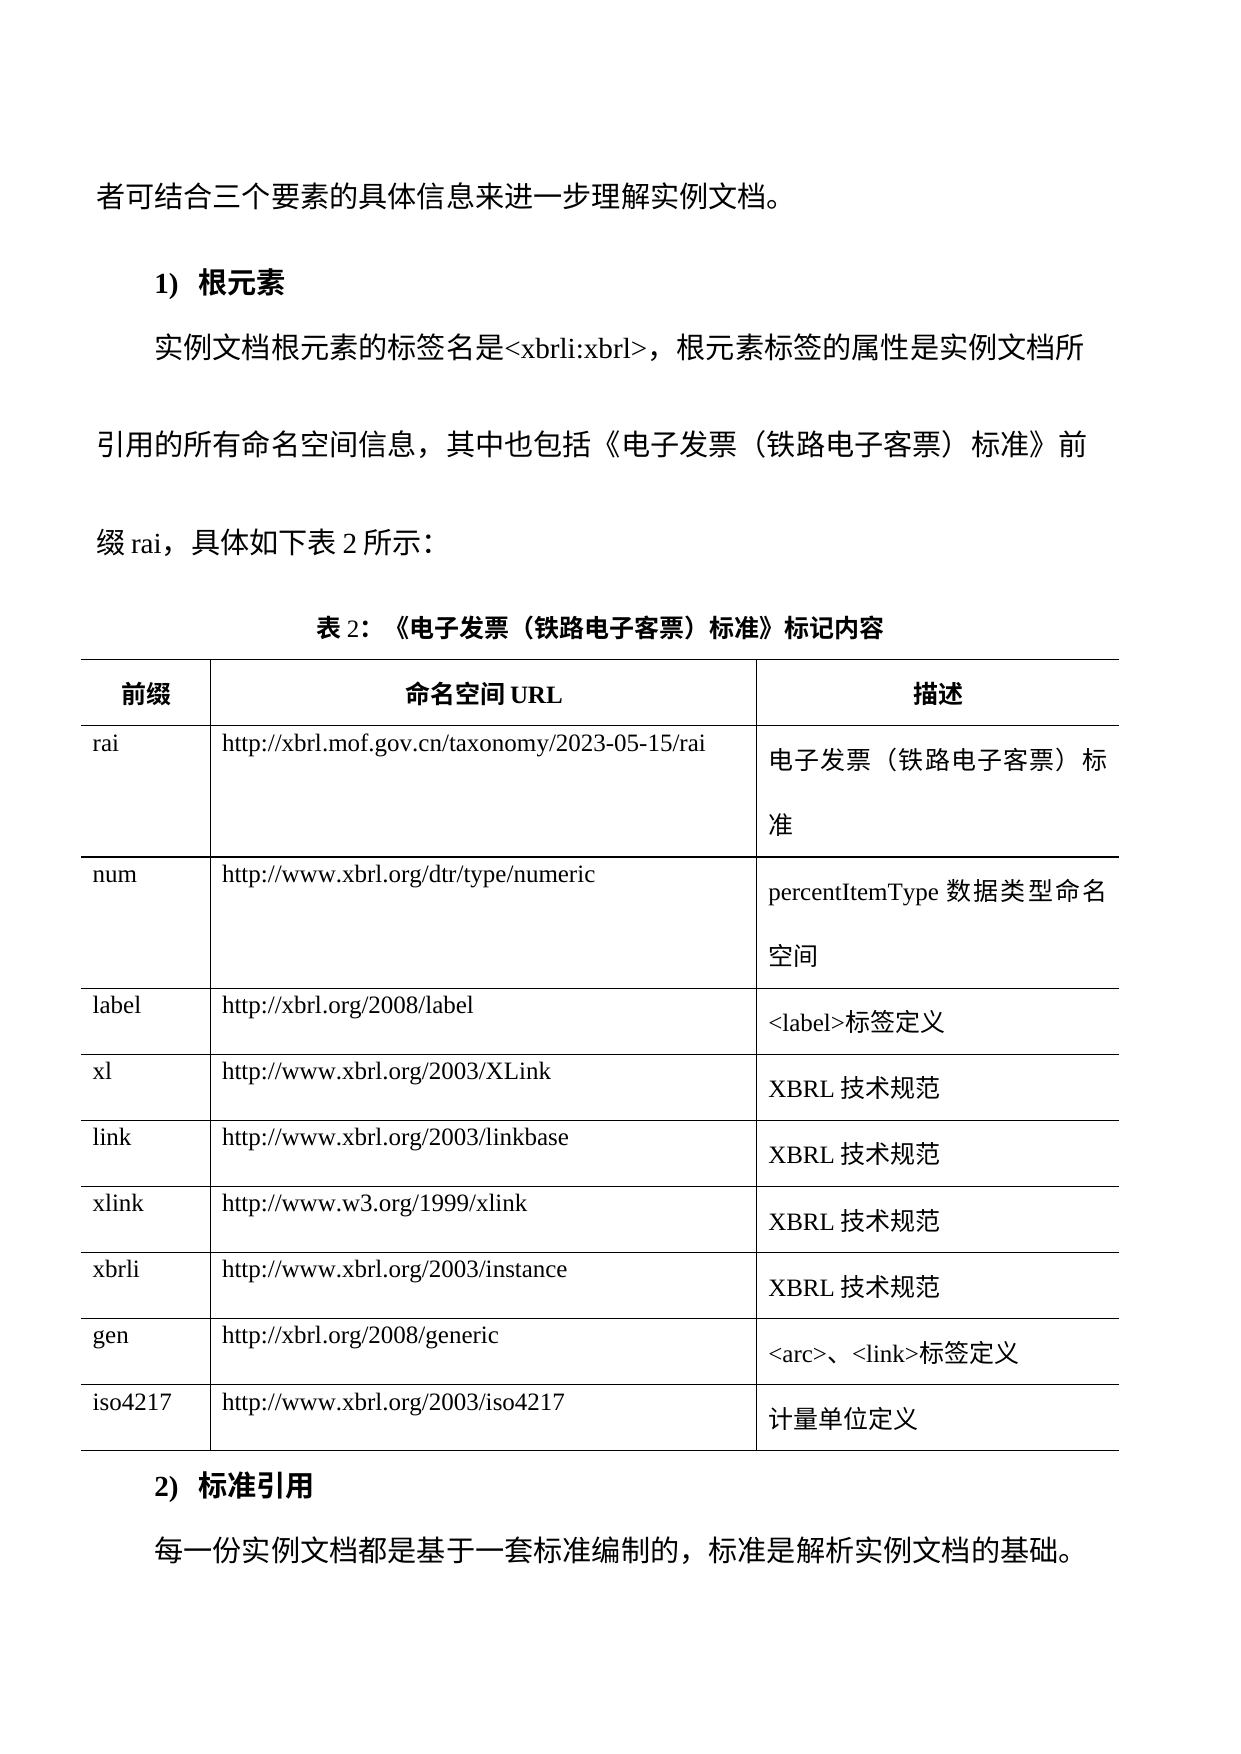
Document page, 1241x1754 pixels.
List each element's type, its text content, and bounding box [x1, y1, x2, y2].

table_cell http://xbrl.org/2008/generic [211, 1319, 756, 1384]
table_cell label [81, 989, 210, 1053]
table_cell rai [81, 726, 210, 856]
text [96, 1516, 1104, 1581]
list 标准引用 [154, 1451, 1104, 1516]
table_cell xbrli [81, 1253, 210, 1318]
table_cell xlink [81, 1187, 210, 1252]
table_cell XBRL技术规范 [757, 1187, 1119, 1252]
table_cell XBRL技术规范 [757, 1055, 1119, 1119]
table_cell XBRL技术规范 [757, 1253, 1119, 1318]
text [96, 162, 1104, 227]
table_cell link [81, 1121, 210, 1186]
text 表 2：《电子发票（铁路电子客票）标准》标记内容 [96, 594, 1104, 659]
table_cell gen [81, 1319, 210, 1384]
table_cell num [81, 858, 210, 987]
table_cell http://www.xbrl.org/dtr/type/numeric [211, 858, 756, 987]
table_cell <arc>、<link>标签定义 [757, 1319, 1119, 1384]
table_header 命名空间URL [211, 660, 756, 725]
table_cell iso4217 [81, 1385, 210, 1450]
table_cell 计量单位定义 [757, 1385, 1119, 1450]
table_cell http://xbrl.org/2008/label [211, 989, 756, 1053]
table_cell <label>标签定义 [757, 989, 1119, 1053]
text 实例文档根元素的标签名是<xbrli:xbrl>，根元素标签的属性是实例文档所引用的所有命名空间信息，其中也包括《电子发票（铁路电子客票）标准》前缀rai，具体如下表2所示： [96, 313, 1104, 573]
table_cell http://www.xbrl.org/2003/linkbase [211, 1121, 756, 1186]
table_cell http://www.xbrl.org/2003/instance [211, 1253, 756, 1318]
table_cell 电子发票（铁路电子客票）标准 [757, 726, 1119, 856]
table_cell http://www.xbrl.org/2003/XLink [211, 1055, 756, 1119]
list 根元素 [154, 248, 1104, 313]
table_cell http://www.w3.org/1999/xlink [211, 1187, 756, 1252]
table_cell xl [81, 1055, 210, 1119]
table_cell http://xbrl.mof.gov.cn/taxonomy/2023-05-15/rai [211, 726, 756, 856]
table_cell http://www.xbrl.org/2003/iso4217 [211, 1385, 756, 1450]
table_cell percentItemType数据类型命名空间 [757, 858, 1119, 987]
table_header 前缀 [81, 660, 210, 725]
table_cell XBRL技术规范 [757, 1121, 1119, 1186]
table_header 描述 [757, 660, 1119, 725]
